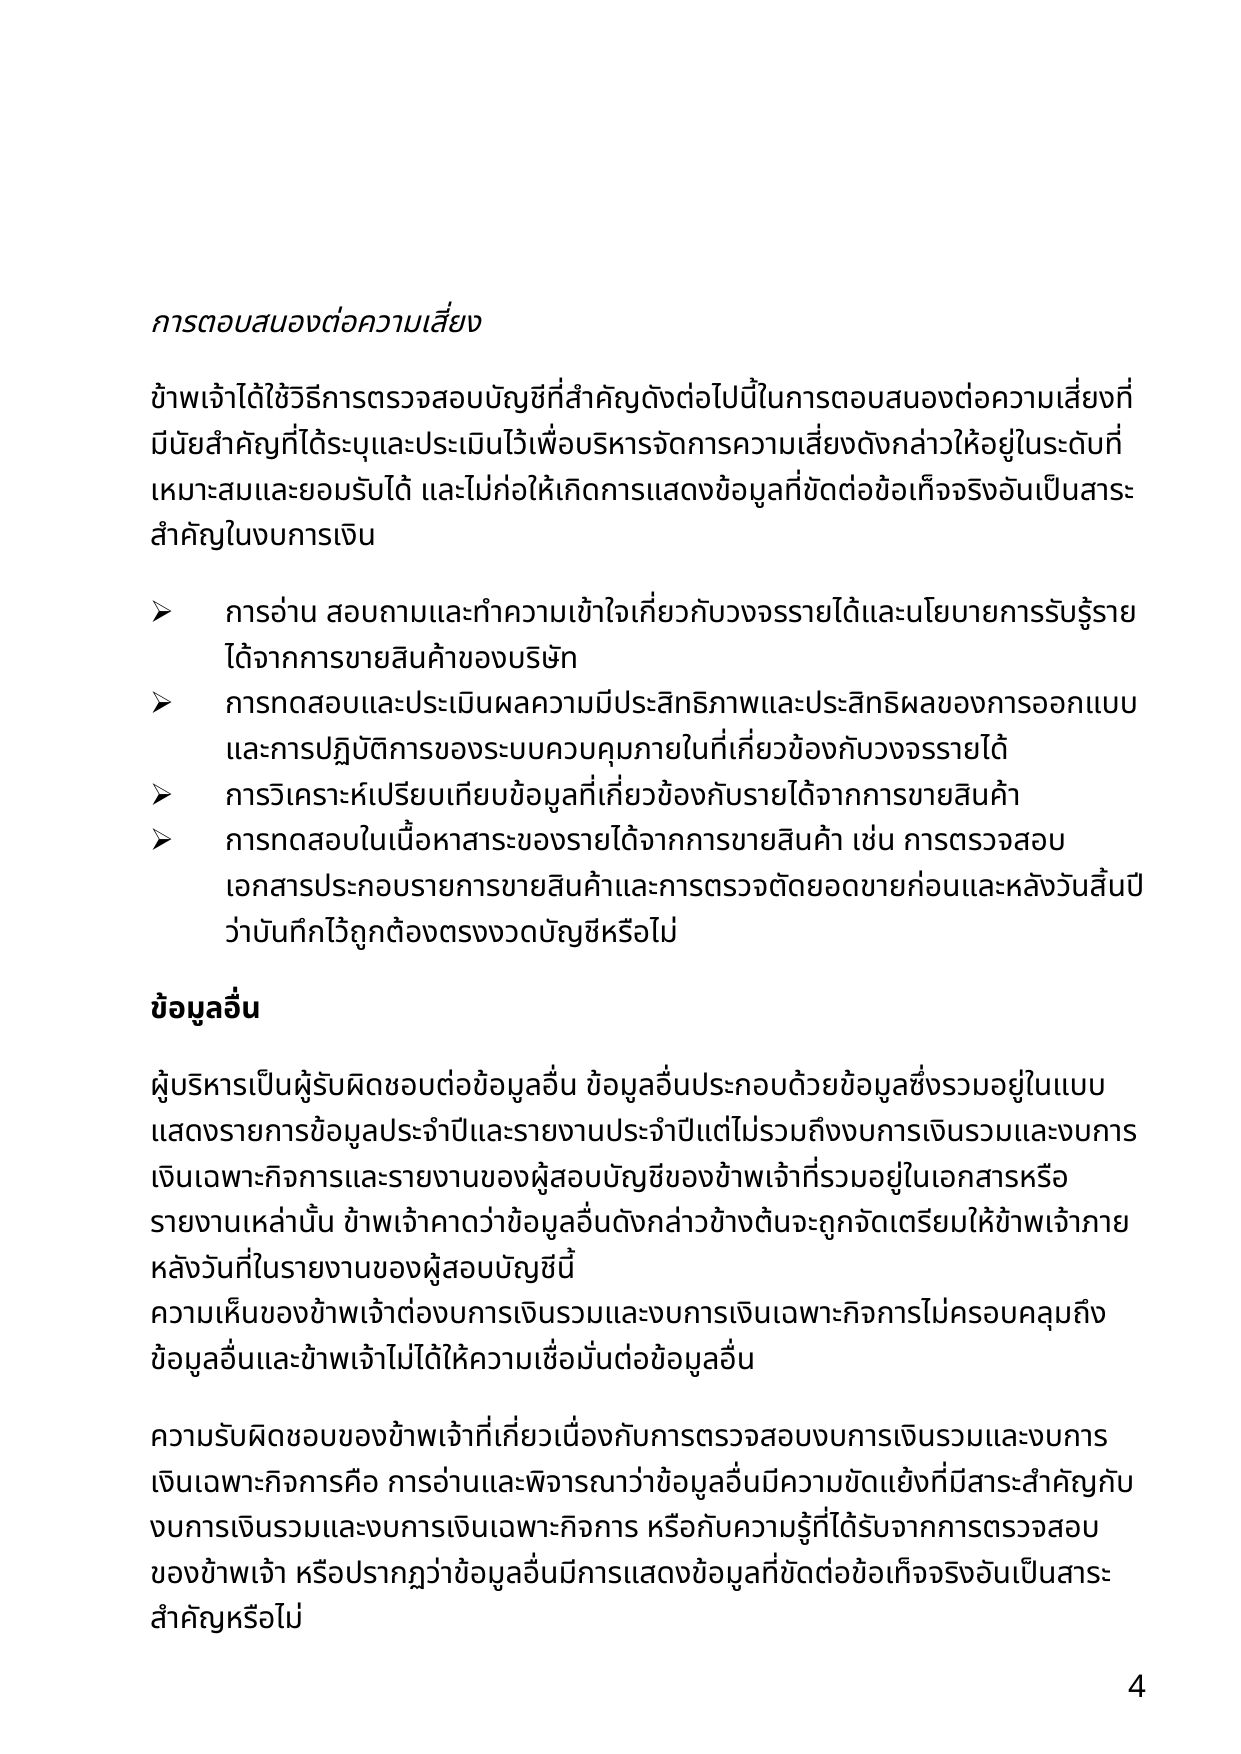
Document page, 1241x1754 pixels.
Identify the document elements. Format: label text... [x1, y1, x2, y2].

text ผู้บริหารเป็นผู้รับผิดชอบต่อข้อมูลอื่น ข้อมูลอื่นประกอบด้วยข้อมูลซึ่งรวมอยู่ในแบบแสดงรายการข้อมูลประจำปีและรายงานประจำปีแต่ไม่รวมถึงงบการเงินรวมและงบการเงินเฉพาะกิจการและรายงานของผู้สอบบัญชีของข้าพเจ้าที่รวมอยู่ในเอกสารหรือรายงานเหล่านั้น ข้าพเจ้าคาดว่าข้อมูลอื่นดังกล่าวข้างต้นจะถูกจัดเตรียมให้ข้าพเจ้าภายหลังวันที่ในรายงานของผู้สอบบัญชีนี้ [150, 1064, 1146, 1292]
text ข้าพเจ้าได้ใช้วิธีการตรวจสอบบัญชีที่สำคัญดังต่อไปนี้ในการตอบสนองต่อความเสี่ยงที่มีนัยสำคัญที่ได้ระบุและประเมินไว้เพื่อบริหารจัดการความเสี่ยงดังกล่าวให้อยู่ในระดับที่เหมาะสมและยอมรับได้ และไม่ก่อให้เกิดการแสดงข้อมูลที่ขัดต่อข้อเท็จจริงอันเป็นสาระสำคัญในงบการเงิน [150, 377, 1146, 559]
text ข้อมูลอื่น [150, 987, 1146, 1032]
list การทดสอบในเนื้อหาสาระของรายได้จากการขายสินค้า เช่น การตรวจสอบเอกสารประกอบรายการขายสินค้าและการตรวจตัดยอดขายก่อนและหลังวันสิ้นปีว่าบันทึกไว้ถูกต้องตรงงวดบัญชีหรือไม่ [150, 819, 1146, 956]
text การตอบสนองต่อความเสี่ยง [150, 300, 1146, 346]
list การวิเคราะห์เปรียบเทียบข้อมูลที่เกี่ยวข้องกับรายได้จากการขายสินค้า [150, 773, 1146, 819]
text ความเห็นของข้าพเจ้าต่องบการเงินรวมและงบการเงินเฉพาะกิจการไม่ครอบคลุมถึงข้อมูลอื่นและข้าพเจ้าไม่ได้ให้ความเชื่อมั่นต่อข้อมูลอื่น [150, 1292, 1146, 1383]
text ความรับผิดชอบของข้าพเจ้าที่เกี่ยวเนื่องกับการตรวจสอบงบการเงินรวมและงบการเงินเฉพาะกิจการคือ การอ่านและพิจารณาว่าข้อมูลอื่นมีความขัดแย้งที่มีสาระสำคัญกับงบการเงินรวมและงบการเงินเฉพาะกิจการ หรือกับความรู้ที่ได้รับจากการตรวจสอบของข้าพเจ้า หรือปรากฏว่าข้อมูลอื่นมีการแสดงข้อมูลที่ขัดต่อข้อเท็จจริงอันเป็นสาระสำคัญหรือไม่ [150, 1414, 1146, 1642]
list การทดสอบและประเมินผลความมีประสิทธิภาพและประสิทธิผลของการออกแบบและการปฏิบัติการของระบบควบคุมภายในที่เกี่ยวข้องกับวงจรรายได้ [150, 682, 1146, 773]
list การอ่าน สอบถามและทำความเข้าใจเกี่ยวกับวงจรรายได้และนโยบายการรับรู้รายได้จากการขายสินค้าของบริษัท [150, 591, 1146, 682]
